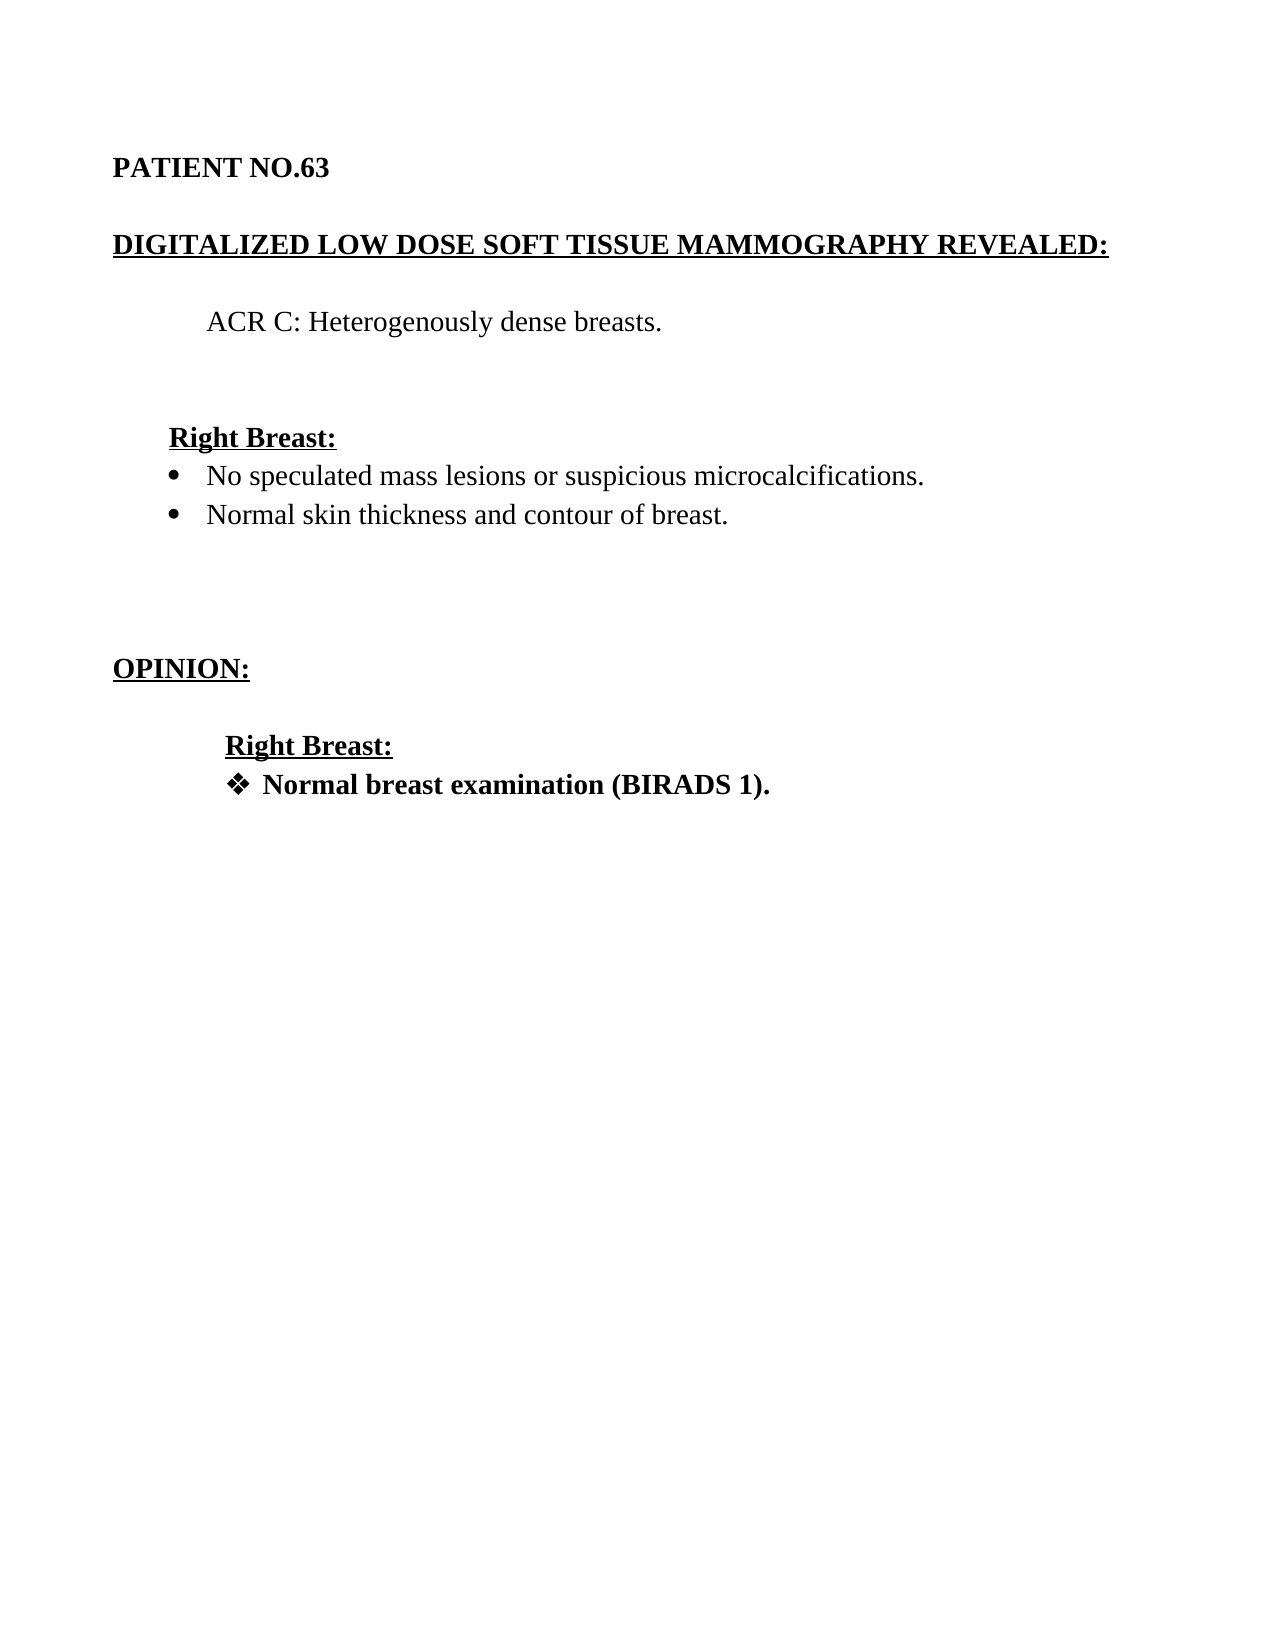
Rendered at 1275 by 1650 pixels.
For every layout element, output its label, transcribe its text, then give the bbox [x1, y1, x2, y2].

list Normal breast examination (BIRADS 1). [225, 767, 1122, 801]
text DIGITALIZED LOW DOSE SOFT TISSUE MAMMOGRAPHY REVEALED: [112, 227, 1122, 261]
text Right Breast: [169, 420, 1122, 453]
text Right Breast: [150, 728, 1122, 762]
text OPINION: [112, 651, 1122, 685]
text PATIENT NO.63 [112, 150, 1122, 183]
list No speculated mass lesions or suspicious microcalcifications. [169, 458, 1122, 492]
text ACR C: Heterogenously dense breasts. [206, 304, 1122, 338]
list Normal skin thickness and contour of breast. [169, 497, 1122, 531]
